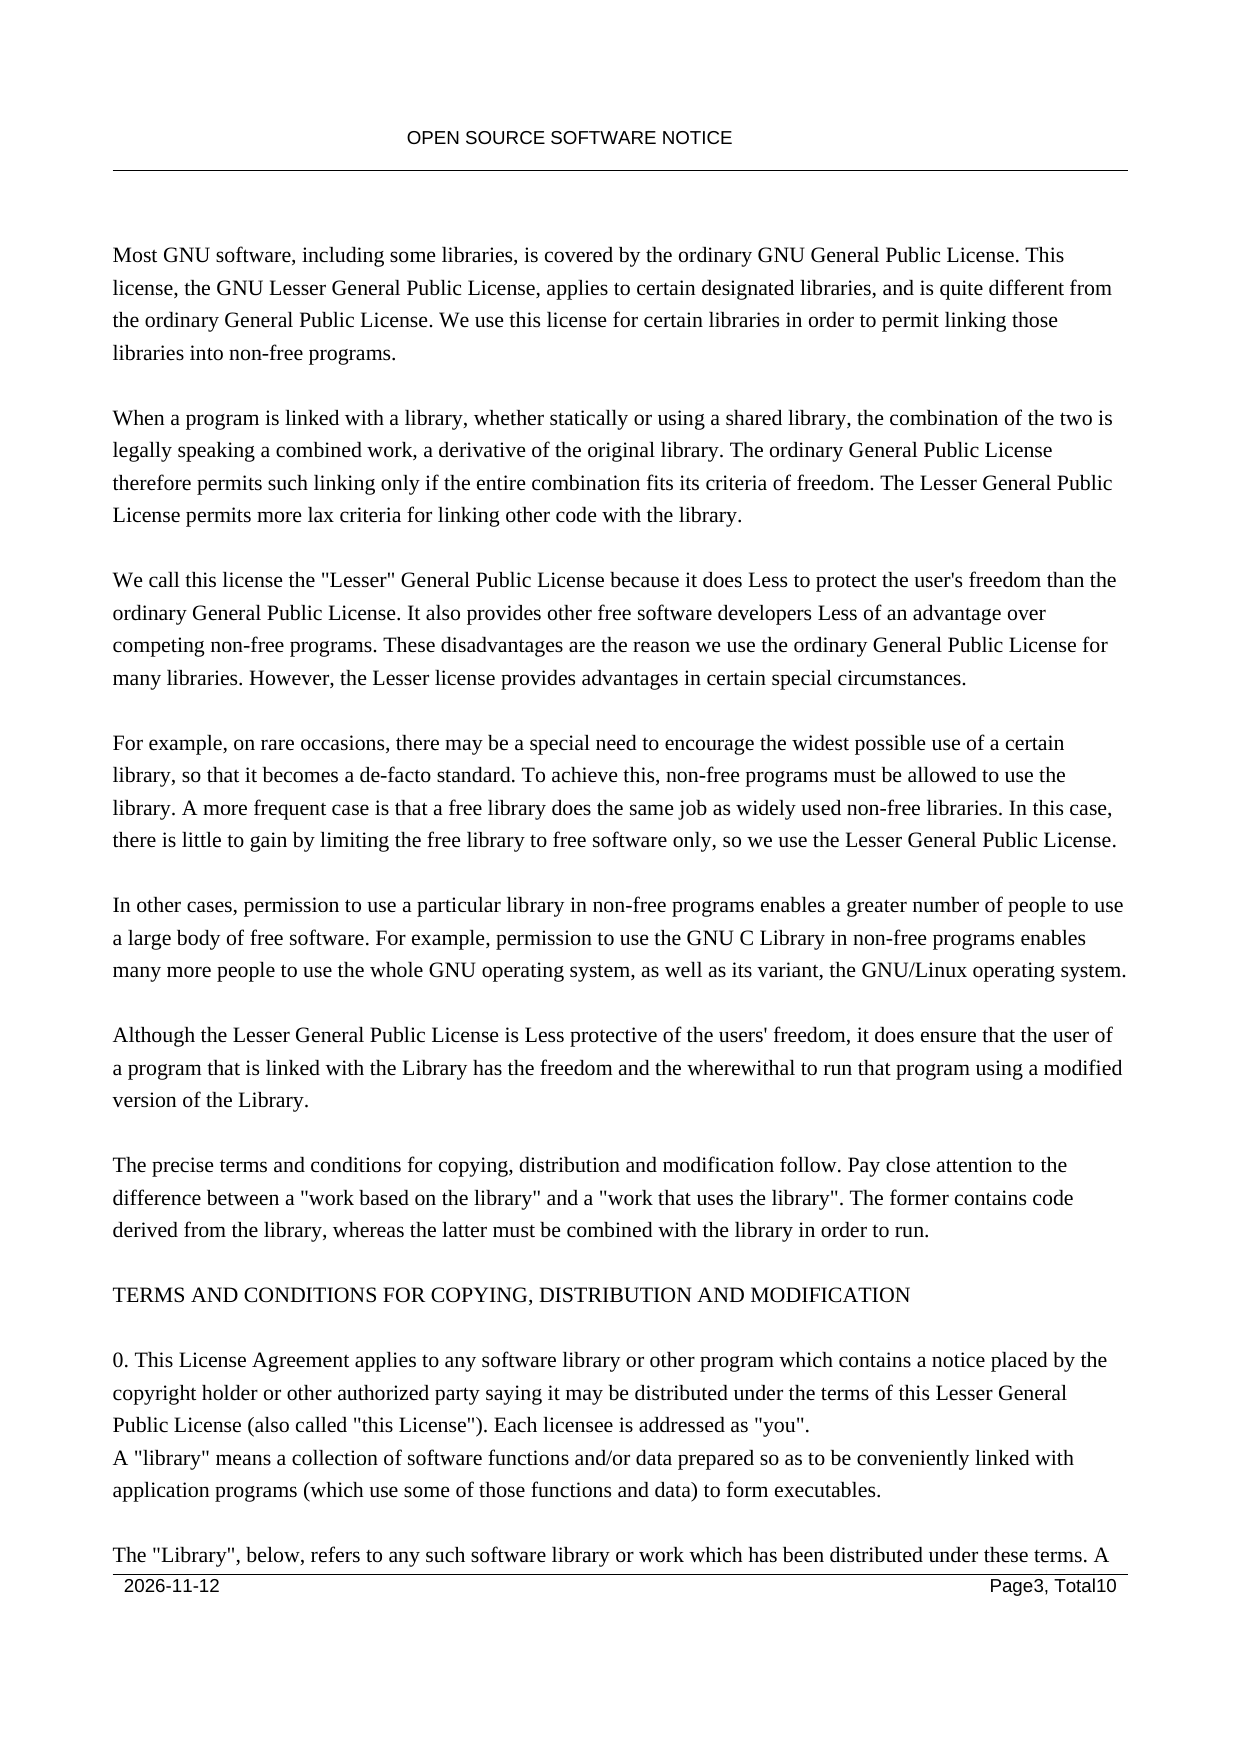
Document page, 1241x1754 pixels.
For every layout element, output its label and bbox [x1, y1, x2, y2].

text [112, 206, 1128, 1571]
